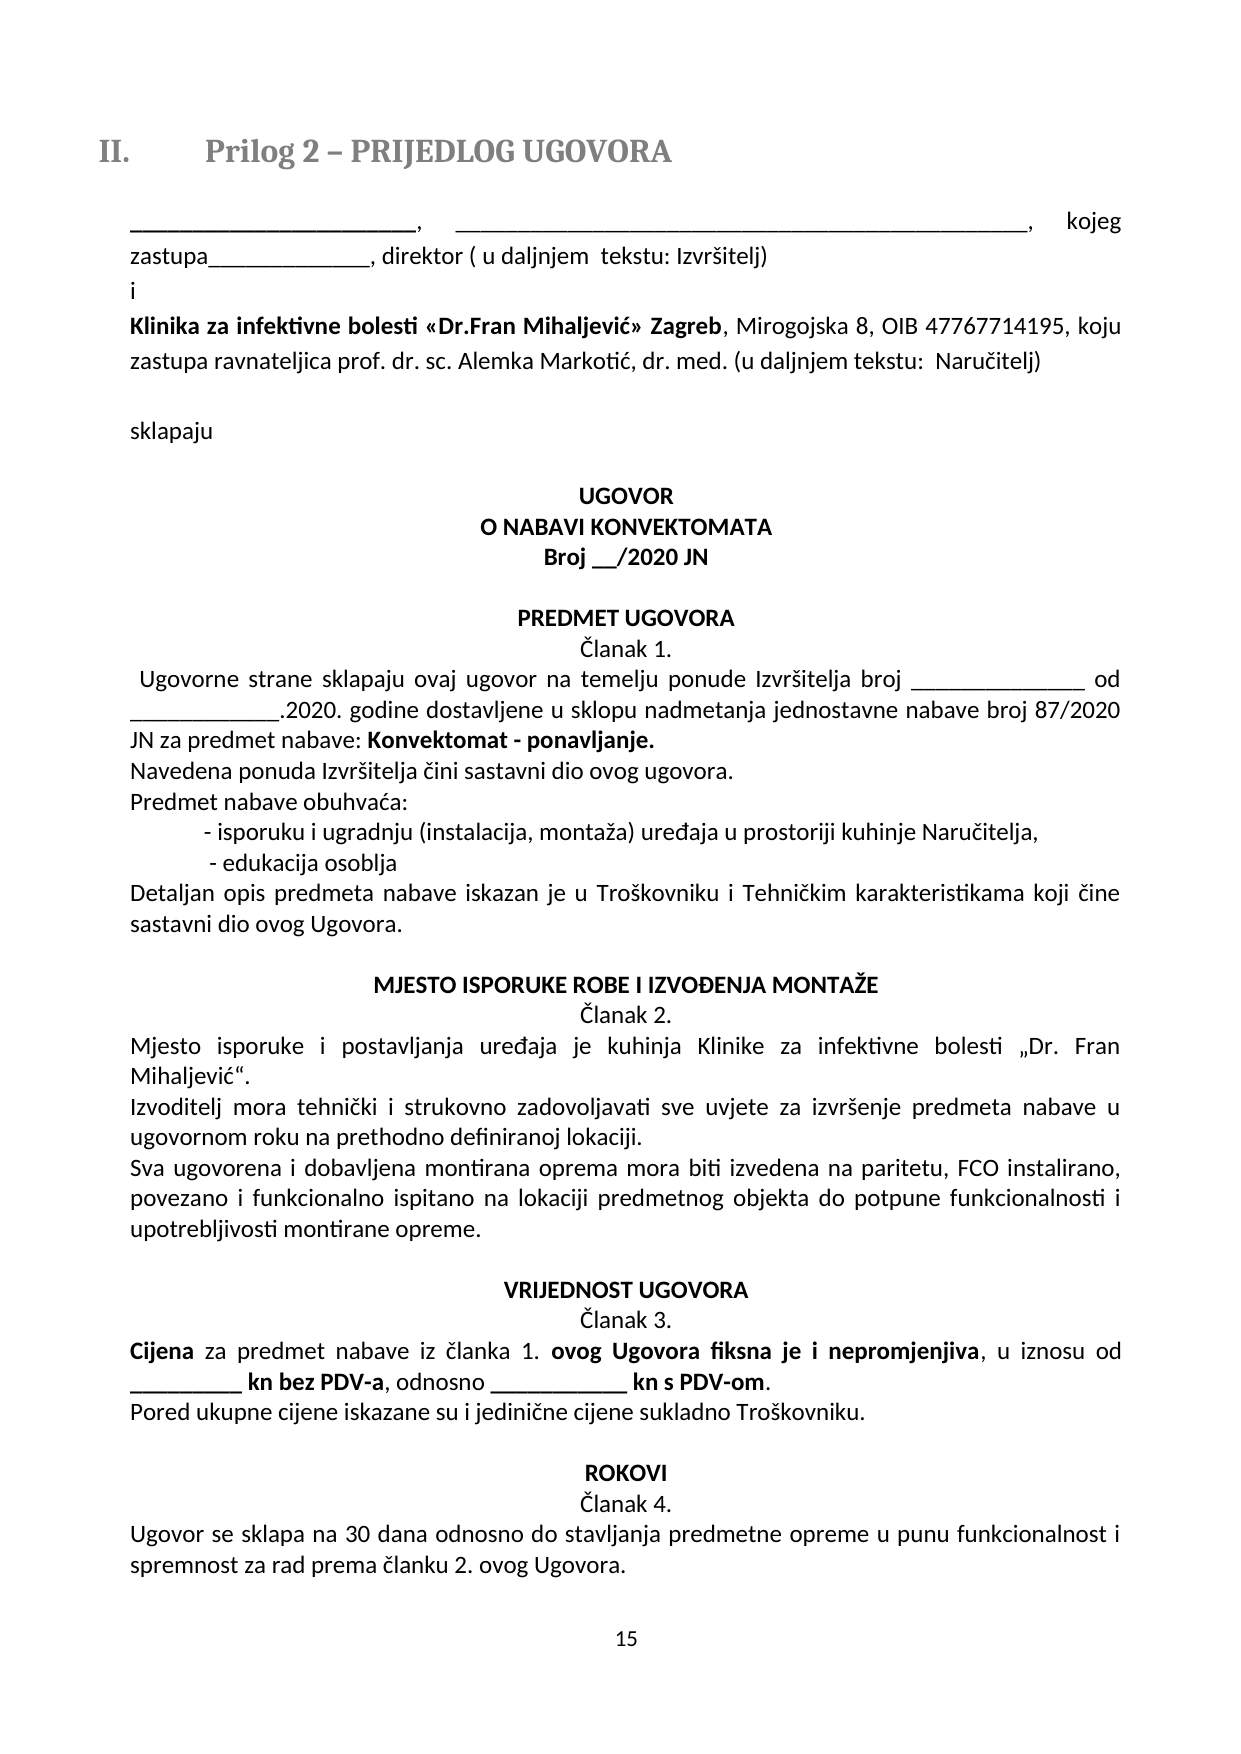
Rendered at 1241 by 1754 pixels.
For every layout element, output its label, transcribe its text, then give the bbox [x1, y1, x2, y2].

text _______________________, ______________________________________________, kojeg zastupa_____________, direktor ( u daljnjem tekstu: Izvršitelj) [130, 205, 1122, 271]
text Klinika za infektivne bolesti «Dr.Fran Mihaljević» Zagreb, Mirogojska 8, OIB 47767714195, koju zastupa ravnateljica prof. dr. sc. Alemka Markotić, dr. med. (u daljnjem tekstu: Naručitelj) [130, 310, 1122, 376]
text MJESTO ISPORUKE ROBE I IZVOĐENJA MONTAŽE [130, 969, 1122, 999]
text - isporuku i ugradnju (instalacija, montaža) uređaja u prostoriji kuhinje Naručitelja, [130, 816, 1122, 847]
text Pored ukupne cijene iskazane su i jedinične cijene sukladno Troškovniku. [130, 1396, 1122, 1427]
text Predmet nabave obuhvaća: [130, 786, 1122, 816]
text Ugovorne strane sklapaju ovaj ugovor na temelju ponude Izvršitelja broj ______________ od ____________.2020. godine dostavljene u sklopu nadmetanja jednostavne nabave broj 87/2020 JN za predmet nabave: Konvektomat - ponavljanje. [130, 664, 1122, 755]
text Detaljan opis predmeta nabave iskazan je u Troškovniku i Tehničkim karakteristikama koji čine sastavni dio ovog Ugovora. [130, 877, 1122, 938]
text VRIJEDNOST UGOVORA [130, 1274, 1122, 1304]
text Članak 2. [130, 999, 1122, 1030]
text Broj __/2020 JN [130, 542, 1122, 572]
text Navedena ponuda Izvršitelja čini sastavni dio ovog ugovora. [130, 755, 1122, 786]
text Prilog 2 – PRIJEDLOG UGOVORA [130, 133, 1122, 171]
text Cijena za predmet nabave iz članka 1. ovog Ugovora fiksna je i nepromjenjiva, u iznosu od _________ kn bez PDV-a, odnosno ___________ kn s PDV-om. [130, 1335, 1122, 1396]
text - edukacija osoblja [130, 847, 1122, 877]
text Sva ugovorena i dobavljena montirana oprema mora biti izvedena na paritetu, FCO instalirano, povezano i funkcionalno ispitano na lokaciji predmetnog objekta do potpune funkcionalnosti i upotrebljivosti montirane opreme. [130, 1152, 1122, 1243]
text PREDMET UGOVORA [130, 603, 1122, 633]
text sklapaju [130, 415, 1122, 446]
text i [130, 275, 1122, 306]
text ROKOVI [130, 1457, 1122, 1488]
text Članak 3. [130, 1304, 1122, 1335]
text O NABAVI KONVEKTOMATA [130, 511, 1122, 542]
text Izvoditelj mora tehnički i strukovno zadovoljavati sve uvjete za izvršenje predmeta nabave u ugovornom roku na prethodno definiranoj lokaciji. [130, 1091, 1122, 1152]
text Ugovor se sklapa na 30 dana odnosno do stavljanja predmetne opreme u punu funkcionalnost i spremnost za rad prema članku 2. ovog Ugovora. [130, 1518, 1122, 1579]
text UGOVOR [130, 481, 1122, 511]
text Članak 4. [130, 1488, 1122, 1518]
text Članak 1. [130, 633, 1122, 664]
text Mjesto isporuke i postavljanja uređaja je kuhinja Klinike za infektivne bolesti „Dr. Fran Mihaljević“. [130, 1030, 1122, 1091]
